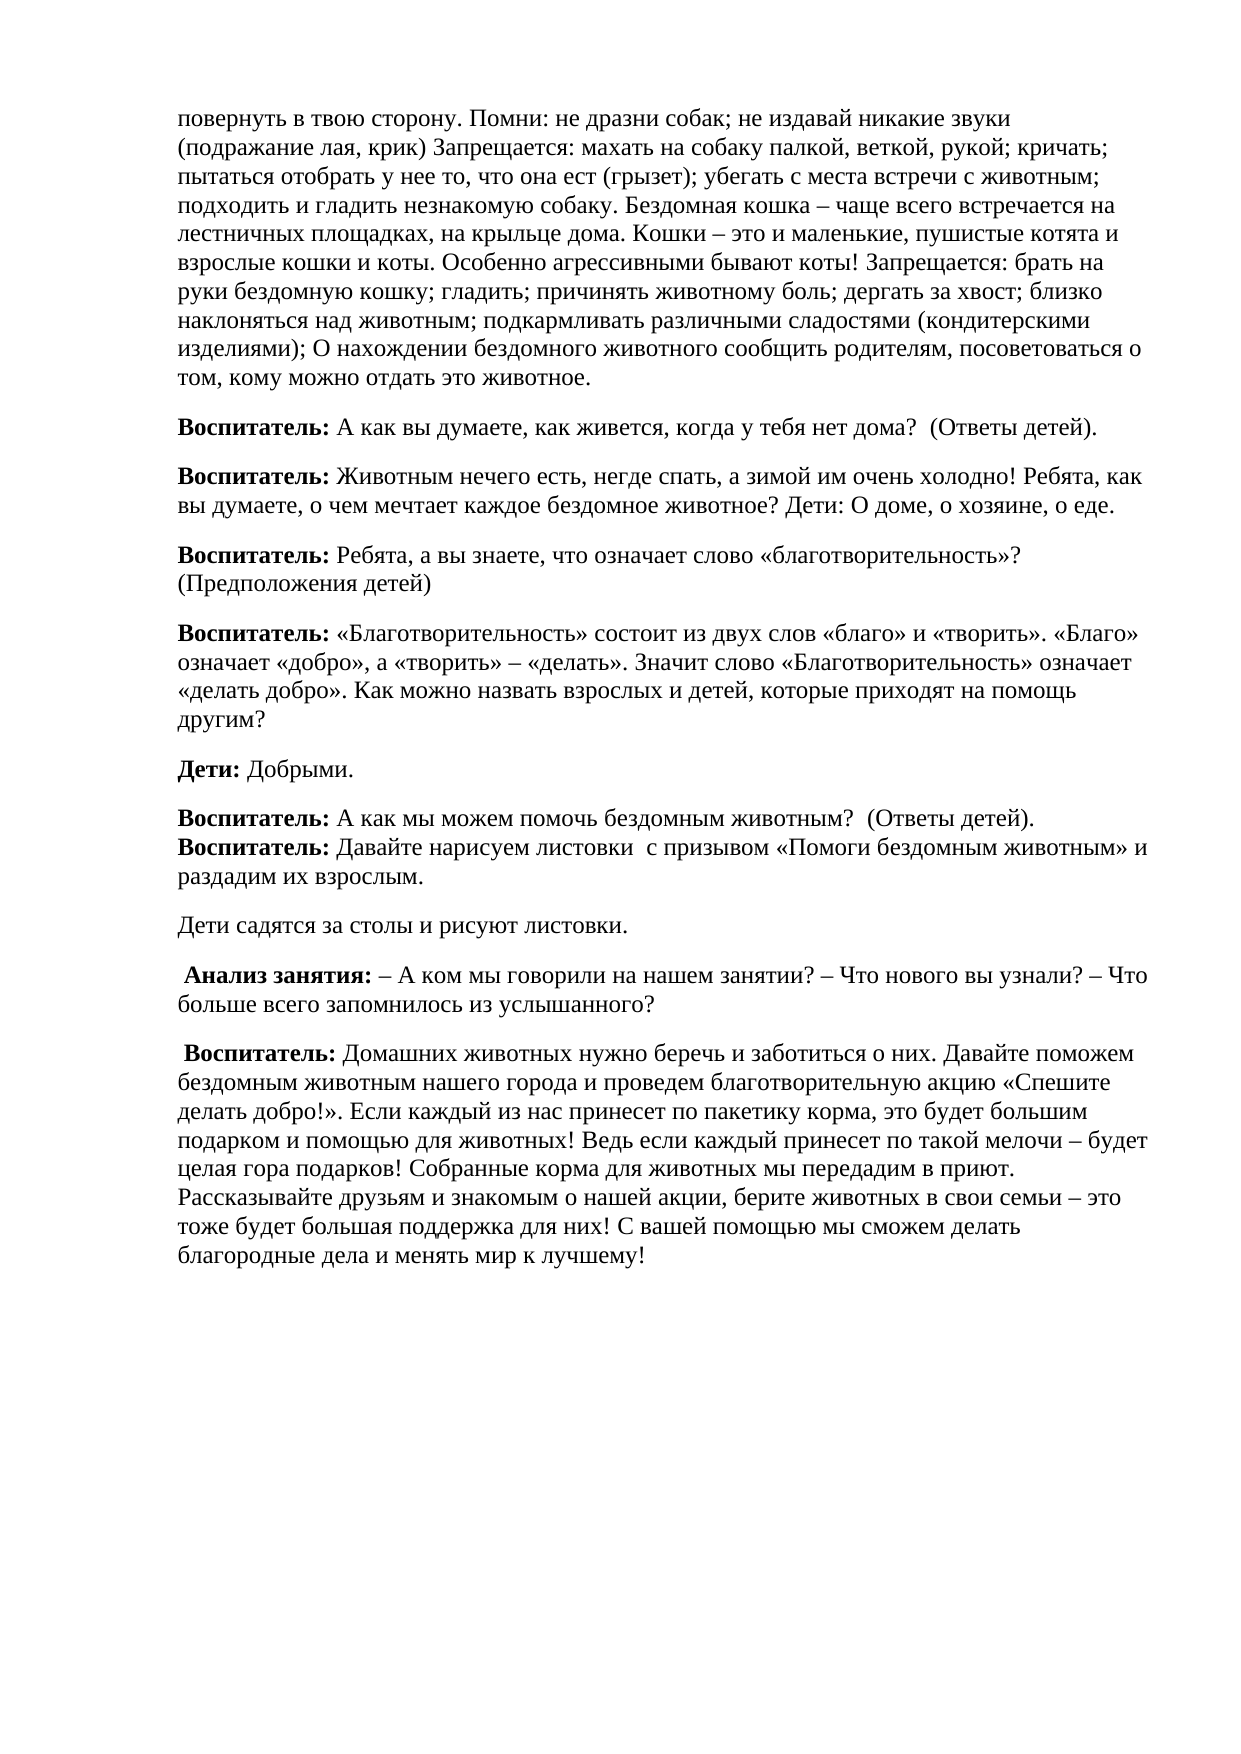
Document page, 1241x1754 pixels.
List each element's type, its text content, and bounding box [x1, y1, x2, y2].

text Воспитатель: А как мы можем помочь бездомным животным? (Ответы детей). Воспитатель: Давайте нарисуем листовки с призывом «Помоги бездомным животным» и раздадим их взрослым. [177, 803, 1152, 890]
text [177, 103, 1152, 391]
text Анализ занятия: – А ком мы говорили на нашем занятии? – Что нового вы узнали? – Что больше всего запомнилось из услышанного? [177, 960, 1152, 1018]
text Воспитатель: Домашних животных нужно беречь и заботиться о них. Давайте поможем бездомным животным нашего города и проведем благотворительную акцию «Спешите делать добро!». Если каждый из нас принесет по пакетику корма, это будет большим подарком и помощью для животных! Ведь если каждый принесет по такой мелочи – будет целая гора подарков! Собранные корма для животных мы передадим в приют. Рассказывайте друзьям и знакомым о нашей акции, берите животных в свои семьи – это тоже будет большая поддержка для них! С вашей помощью мы сможем делать благородные дела и менять мир к лучшему! [177, 1038, 1152, 1325]
text Воспитатель: Животным нечего есть, негде спать, а зимой им очень холодно! Ребята, как вы думаете, о чем мечтает каждое бездомное животное? Дети: О доме, о хозяине, о еде. [177, 461, 1152, 519]
text Воспитатель: Ребята, а вы знаете, что означает слово «благотворительность»? (Предположения детей) [177, 540, 1152, 597]
text Дети садятся за столы и рисуют листовки. [177, 911, 1152, 939]
text Воспитатель: А как вы думаете, как живется, когда у тебя нет дома? (Ответы детей). [177, 412, 1152, 441]
text Воспитатель: «Благотворительность» состоит из двух слов «благо» и «творить». «Благо» означает «добро», а «творить» – «делать». Значит слово «Благотворительность» означает «делать добро». Как можно назвать взрослых и детей, которые приходят на помощь другим? [177, 618, 1152, 733]
text Дети: Добрыми. [177, 754, 1152, 783]
